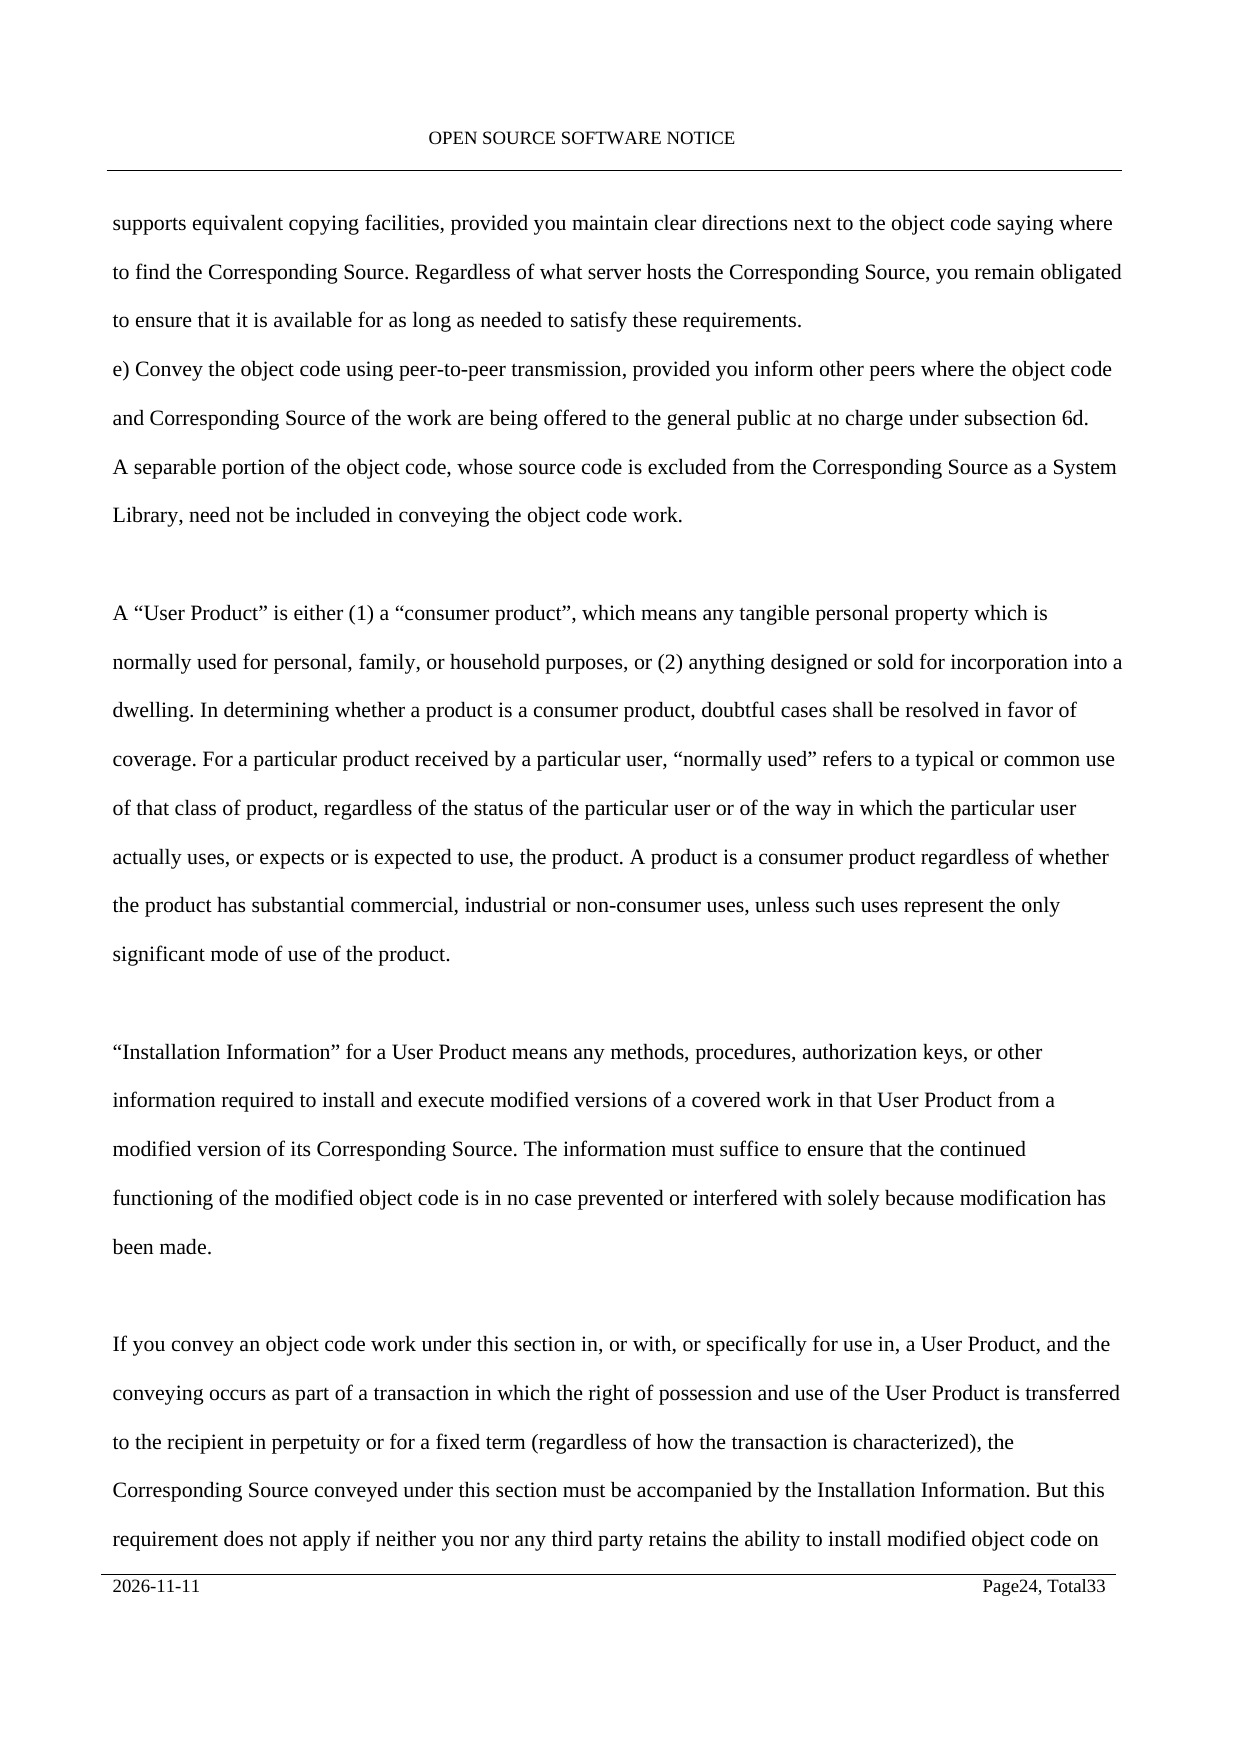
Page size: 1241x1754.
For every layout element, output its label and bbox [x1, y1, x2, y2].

text [112, 206, 1128, 1555]
